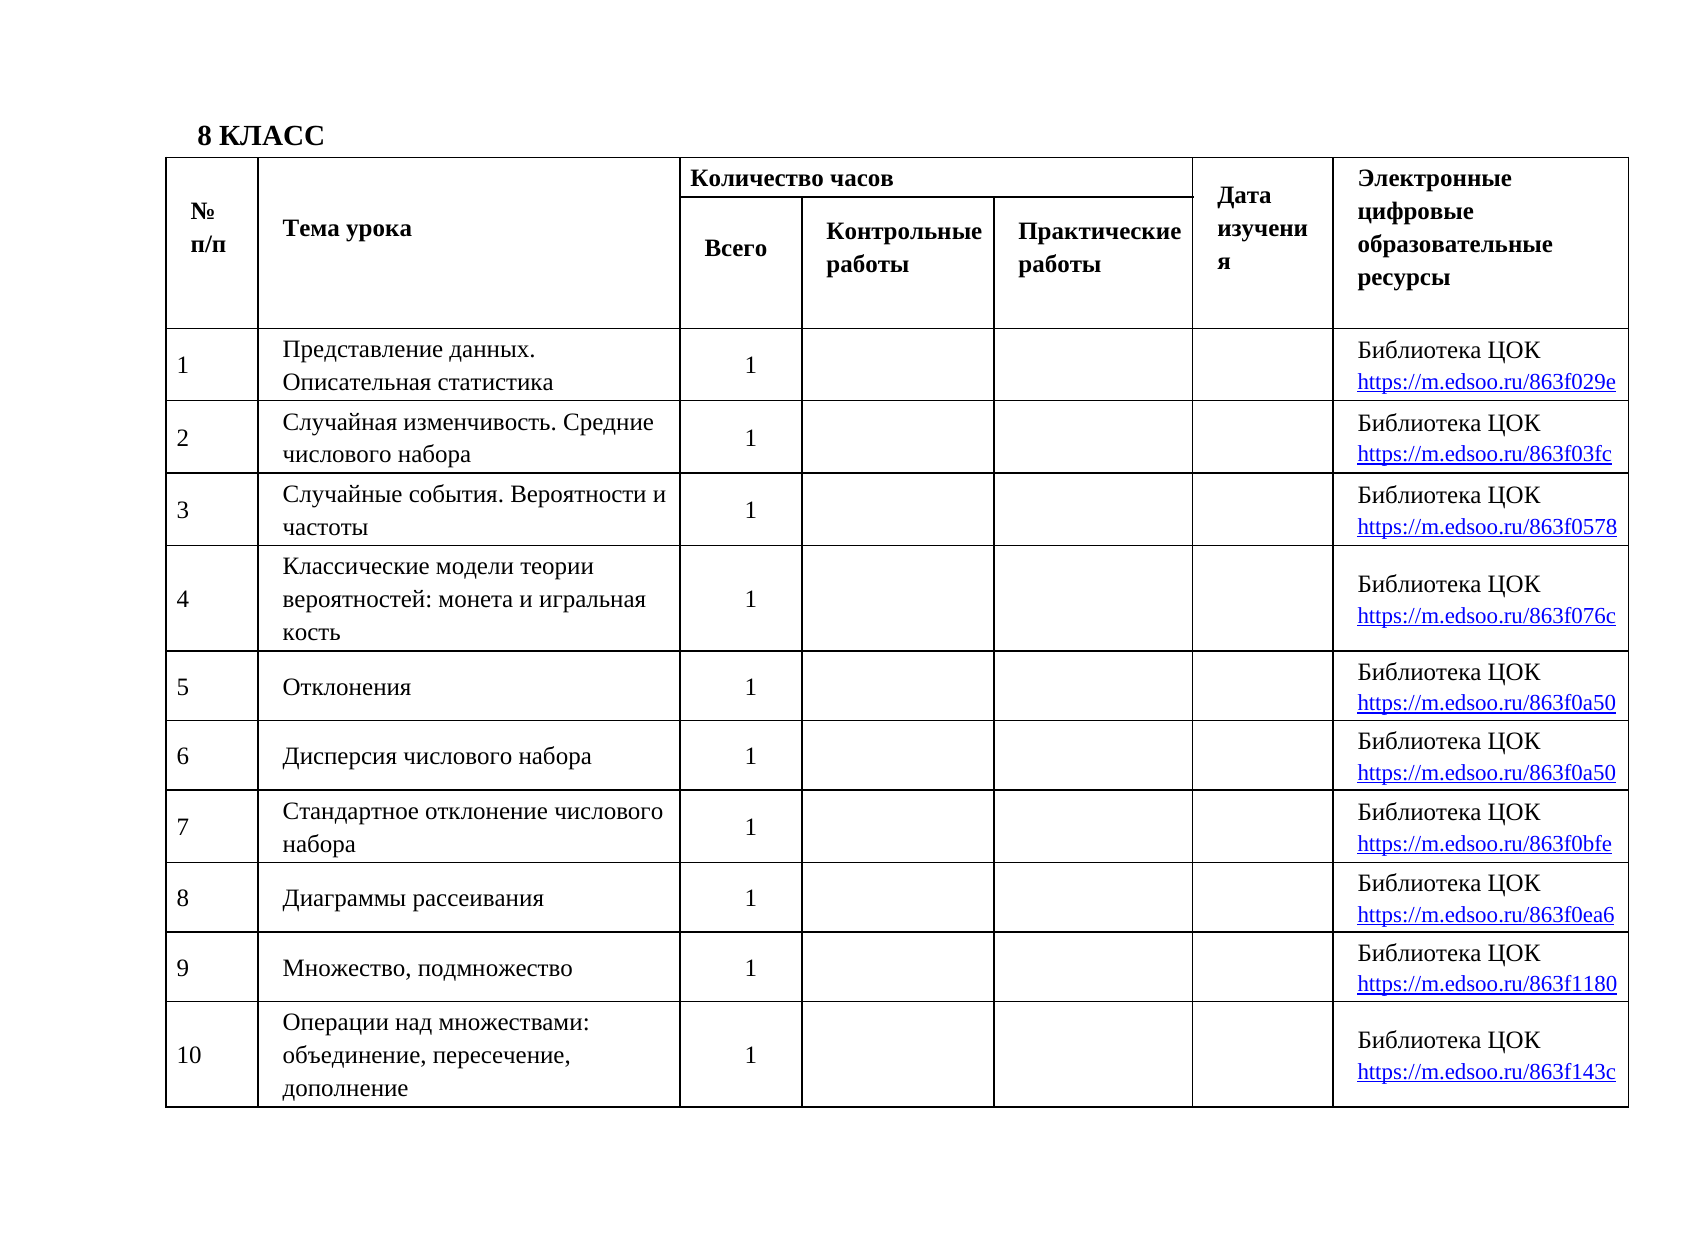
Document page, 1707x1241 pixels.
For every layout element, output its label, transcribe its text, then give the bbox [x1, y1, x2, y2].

table_cell 1 [681, 863, 801, 931]
table_cell [803, 546, 993, 650]
table_cell 10 [167, 1002, 257, 1106]
table_cell 2 [167, 401, 257, 472]
table_cell Классические модели теории вероятностей: монета и игральная кость [259, 546, 679, 650]
table_cell Библиотека ЦОК https://m.edsoo.ru/863f03fc [1334, 401, 1628, 472]
table_cell [1193, 401, 1332, 472]
table_cell [1193, 933, 1332, 1001]
table_cell Отклонения [259, 652, 679, 719]
table_cell [1193, 1002, 1332, 1106]
table_header Электронные цифровые образовательные ресурсы [1334, 158, 1628, 327]
table_cell 1 [681, 1002, 801, 1106]
table_cell Библиотека ЦОК https://m.edsoo.ru/863f076c [1334, 546, 1628, 650]
table_cell Библиотека ЦОК https://m.edsoo.ru/863f0ea6 [1334, 863, 1628, 931]
table_cell 1 [681, 791, 801, 862]
table_cell [995, 1002, 1192, 1106]
table_cell Стандартное отклонение числового набора [259, 791, 679, 862]
table_cell [995, 401, 1192, 472]
table_cell Диаграммы рассеивания [259, 863, 679, 931]
table_cell 1 [681, 329, 801, 400]
table_cell [995, 474, 1192, 544]
text 8 КЛАСС [190, 118, 1618, 152]
table_cell Библиотека ЦОК https://m.edsoo.ru/863f0a50 [1334, 721, 1628, 789]
table_cell Дисперсия числового набора [259, 721, 679, 789]
table_cell [1193, 329, 1332, 400]
table_cell [803, 652, 993, 719]
table_cell [803, 474, 993, 544]
table_cell 6 [167, 721, 257, 789]
table_cell [995, 863, 1192, 931]
table_cell Случайные события. Вероятности и частоты [259, 474, 679, 544]
table_header Тема урока [259, 158, 679, 327]
table_cell [995, 933, 1192, 1001]
table_cell Библиотека ЦОК https://m.edsoo.ru/863f1180 [1334, 933, 1628, 1001]
table_cell 1 [167, 329, 257, 400]
table_cell [803, 329, 993, 400]
table_header Количество часов [681, 158, 1192, 196]
table_cell 5 [167, 652, 257, 719]
table_cell 8 [167, 863, 257, 931]
table_cell 7 [167, 791, 257, 862]
table_cell Представление данных. Описательная статистика [259, 329, 679, 400]
table_header Дата изучения [1193, 158, 1332, 327]
table_cell [803, 401, 993, 472]
table_cell Библиотека ЦОК https://m.edsoo.ru/863f0bfe [1334, 791, 1628, 862]
table_cell Библиотека ЦОК https://m.edsoo.ru/863f0a50 [1334, 652, 1628, 719]
table_cell [995, 791, 1192, 862]
table_cell [1193, 546, 1332, 650]
table_cell 1 [681, 401, 801, 472]
table_cell [1193, 721, 1332, 789]
table_cell Контрольные работы [803, 198, 993, 327]
table_cell [1193, 791, 1332, 862]
table_cell Множество, подмножество [259, 933, 679, 1001]
table_cell 3 [167, 474, 257, 544]
table_cell 9 [167, 933, 257, 1001]
table_cell [803, 933, 993, 1001]
table_cell [803, 863, 993, 931]
table_cell [995, 652, 1192, 719]
table_header № п/п [167, 158, 257, 327]
table_cell [995, 329, 1192, 400]
table_cell 1 [681, 474, 801, 544]
table_cell [995, 721, 1192, 789]
table_cell Библиотека ЦОК https://m.edsoo.ru/863f143c [1334, 1002, 1628, 1106]
table_cell [1193, 652, 1332, 719]
table_cell [995, 546, 1192, 650]
table_cell [1193, 863, 1332, 931]
table_cell [803, 791, 993, 862]
table_cell 1 [681, 721, 801, 789]
table_cell [803, 721, 993, 789]
table_cell 4 [167, 546, 257, 650]
table_cell Случайная изменчивость. Средние числового набора [259, 401, 679, 472]
table_cell 1 [681, 546, 801, 650]
table_cell Библиотека ЦОК https://m.edsoo.ru/863f0578 [1334, 474, 1628, 544]
table_cell [1193, 474, 1332, 544]
table_cell 1 [681, 933, 801, 1001]
table_cell Библиотека ЦОК https://m.edsoo.ru/863f029e [1334, 329, 1628, 400]
table_cell [803, 1002, 993, 1106]
table_cell Операции над множествами: объединение, пересечение, дополнение [259, 1002, 679, 1106]
table_cell Практические работы [995, 198, 1192, 327]
table_cell Всего [681, 198, 801, 327]
table_cell 1 [681, 652, 801, 719]
